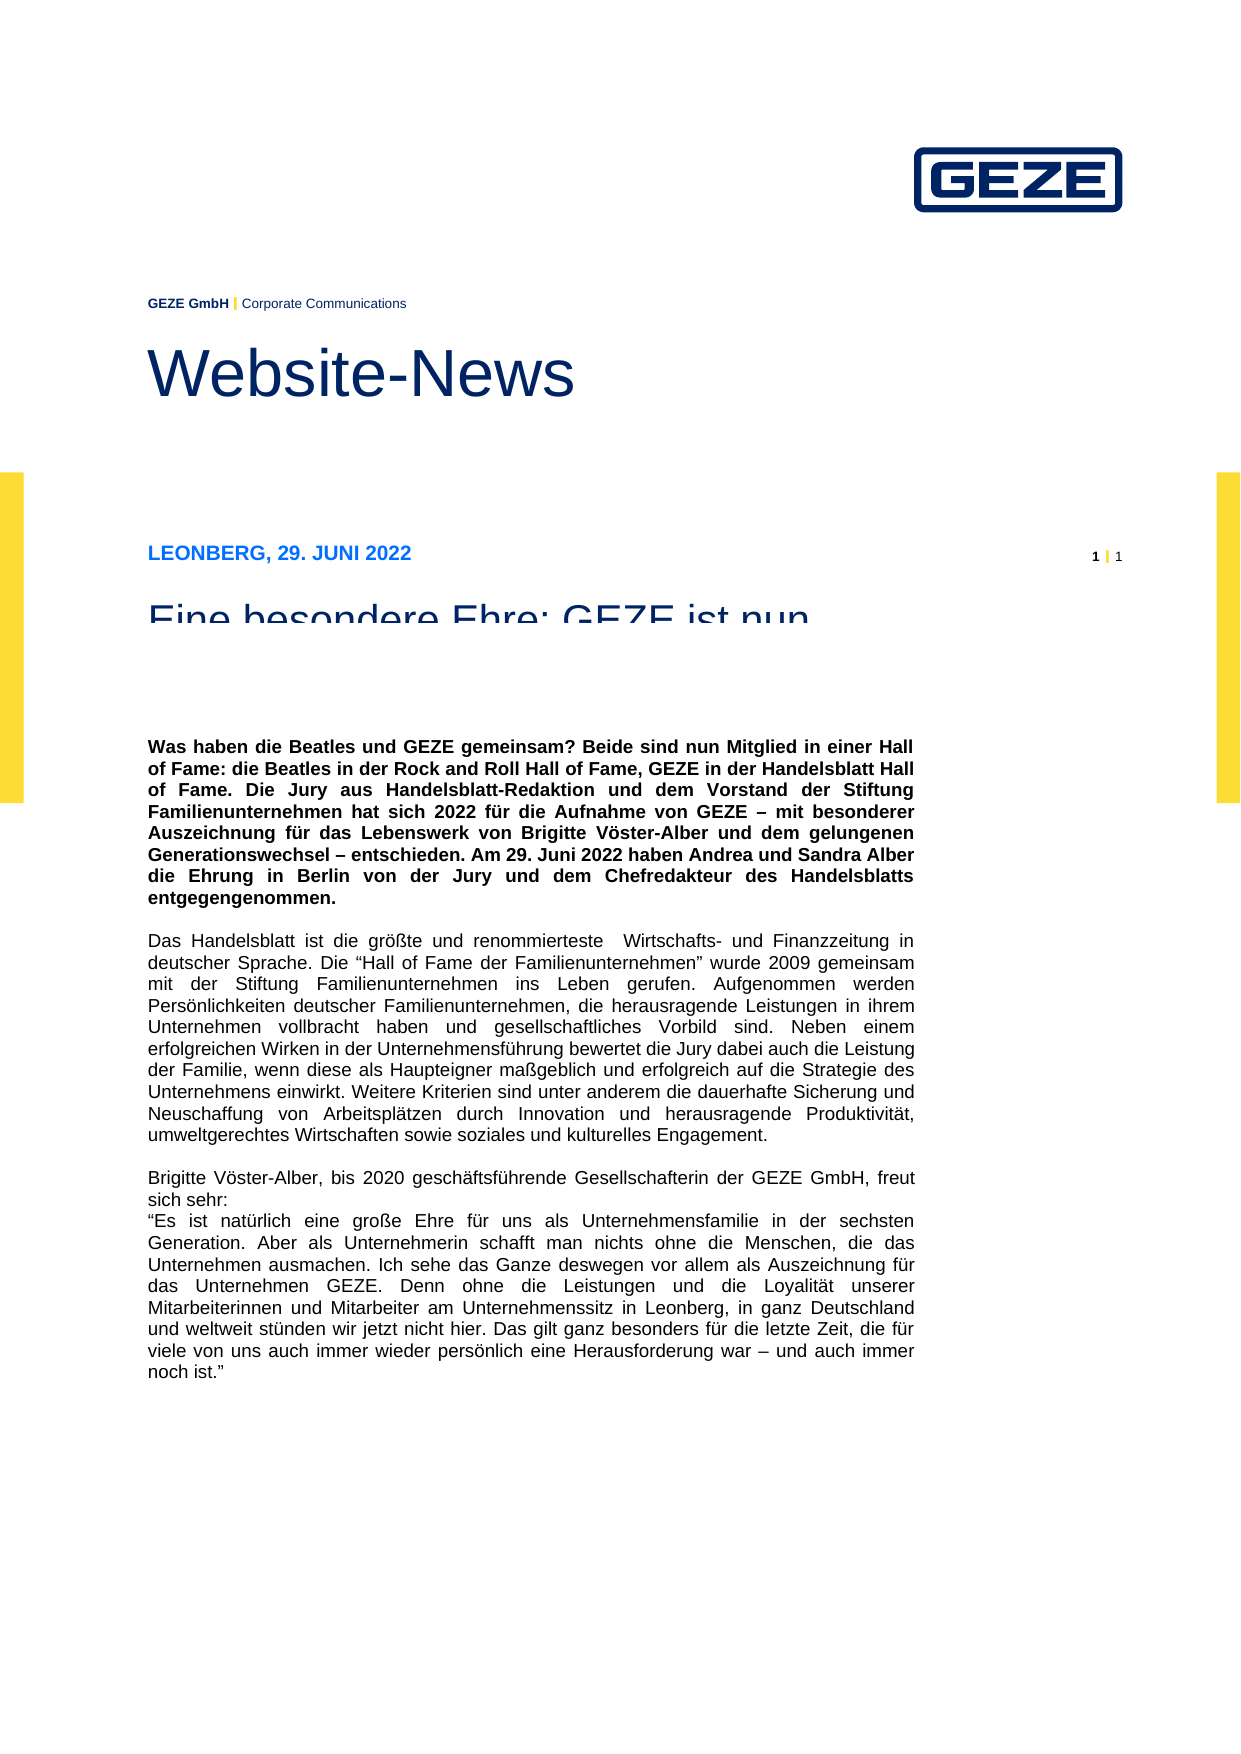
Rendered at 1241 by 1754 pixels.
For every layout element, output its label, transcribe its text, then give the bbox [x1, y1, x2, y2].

text Das Handelsblatt ist die größte und renommierteste Wirtschafts- und Finanzzeitung in deutscher Sprache. Die “Hall of Fame der Familienunternehmen” wurde 2009 gemeinsam mit der Stiftung Familienunternehmen ins Leben gerufen. Aufgenommen werden Persönlichkeiten deutscher Familienunternehmen, die herausragende Leistungen in ihrem Unternehmen vollbracht haben und gesellschaftliches Vorbild sind. Neben einem erfolgreichen Wirken in der Unternehmensführung bewertet die Jury dabei auch die Leistung der Familie, wenn diese als Haupteigner maßgeblich und erfolgreich auf die Strategie des Unternehmens einwirkt. Weitere Kriterien sind unter anderem die dauerhafte Sicherung und Neuschaffung von Arbeitsplätzen durch Innovation und herausragende Produktivität, umweltgerechtes Wirtschaften sowie soziales und kulturelles Engagement. [148, 930, 915, 1146]
text Was haben die Beatles und GEZE gemeinsam? Beide sind nun Mitglied in einer Hall of Fame: die Beatles in der Rock and Roll Hall of Fame, GEZE in der Handelsblatt Hall of Fame. Die Jury aus Handelsblatt-Redaktion und dem Vorstand der Stiftung Familienunternehmen hat sich 2022 für die Aufnahme von GEZE – mit besonderer Auszeichnung für das Lebenswerk von Brigitte Vöster-Alber und dem gelungenen Generationswechsel – entschieden. Am 29. Juni 2022 haben Andrea und Sandra Alber die Ehrung in Berlin von der Jury und dem Chefredakteur des Handelsblatts entgegengenommen. [148, 736, 915, 908]
table_header Leonberg, [148, 538, 914, 567]
text “Es ist natürlich eine große Ehre für uns als Unternehmensfamilie in der sechsten Generation. Aber als Unternehmerin schafft man nichts ohne die Menschen, die das Unternehmen ausmachen. Ich sehe das Ganze deswegen vor allem als Auszeichnung für das Unternehmen GEZE. Denn ohne die Leistungen und die Loyalität unserer Mitarbeiterinnen und Mitarbeiter am Unternehmenssitz in Leonberg, in ganz Deutschland und weltweit stünden wir jetzt nicht hier. Das gilt ganz besonders für die letzte Zeit, die für viele von uns auch immer wieder persönlich eine Herausforderung war – und auch immer noch ist.” [148, 1210, 915, 1383]
text Brigitte Vöster-Alber, bis 2020 geschäftsführende Gesellschafterin der GEZE GmbH, freut sich sehr: [148, 1167, 915, 1210]
table_cell Eine besondere Ehre: GEZE ist nun Mitglied in der Handelsblatt Hall of Fame [148, 568, 914, 736]
